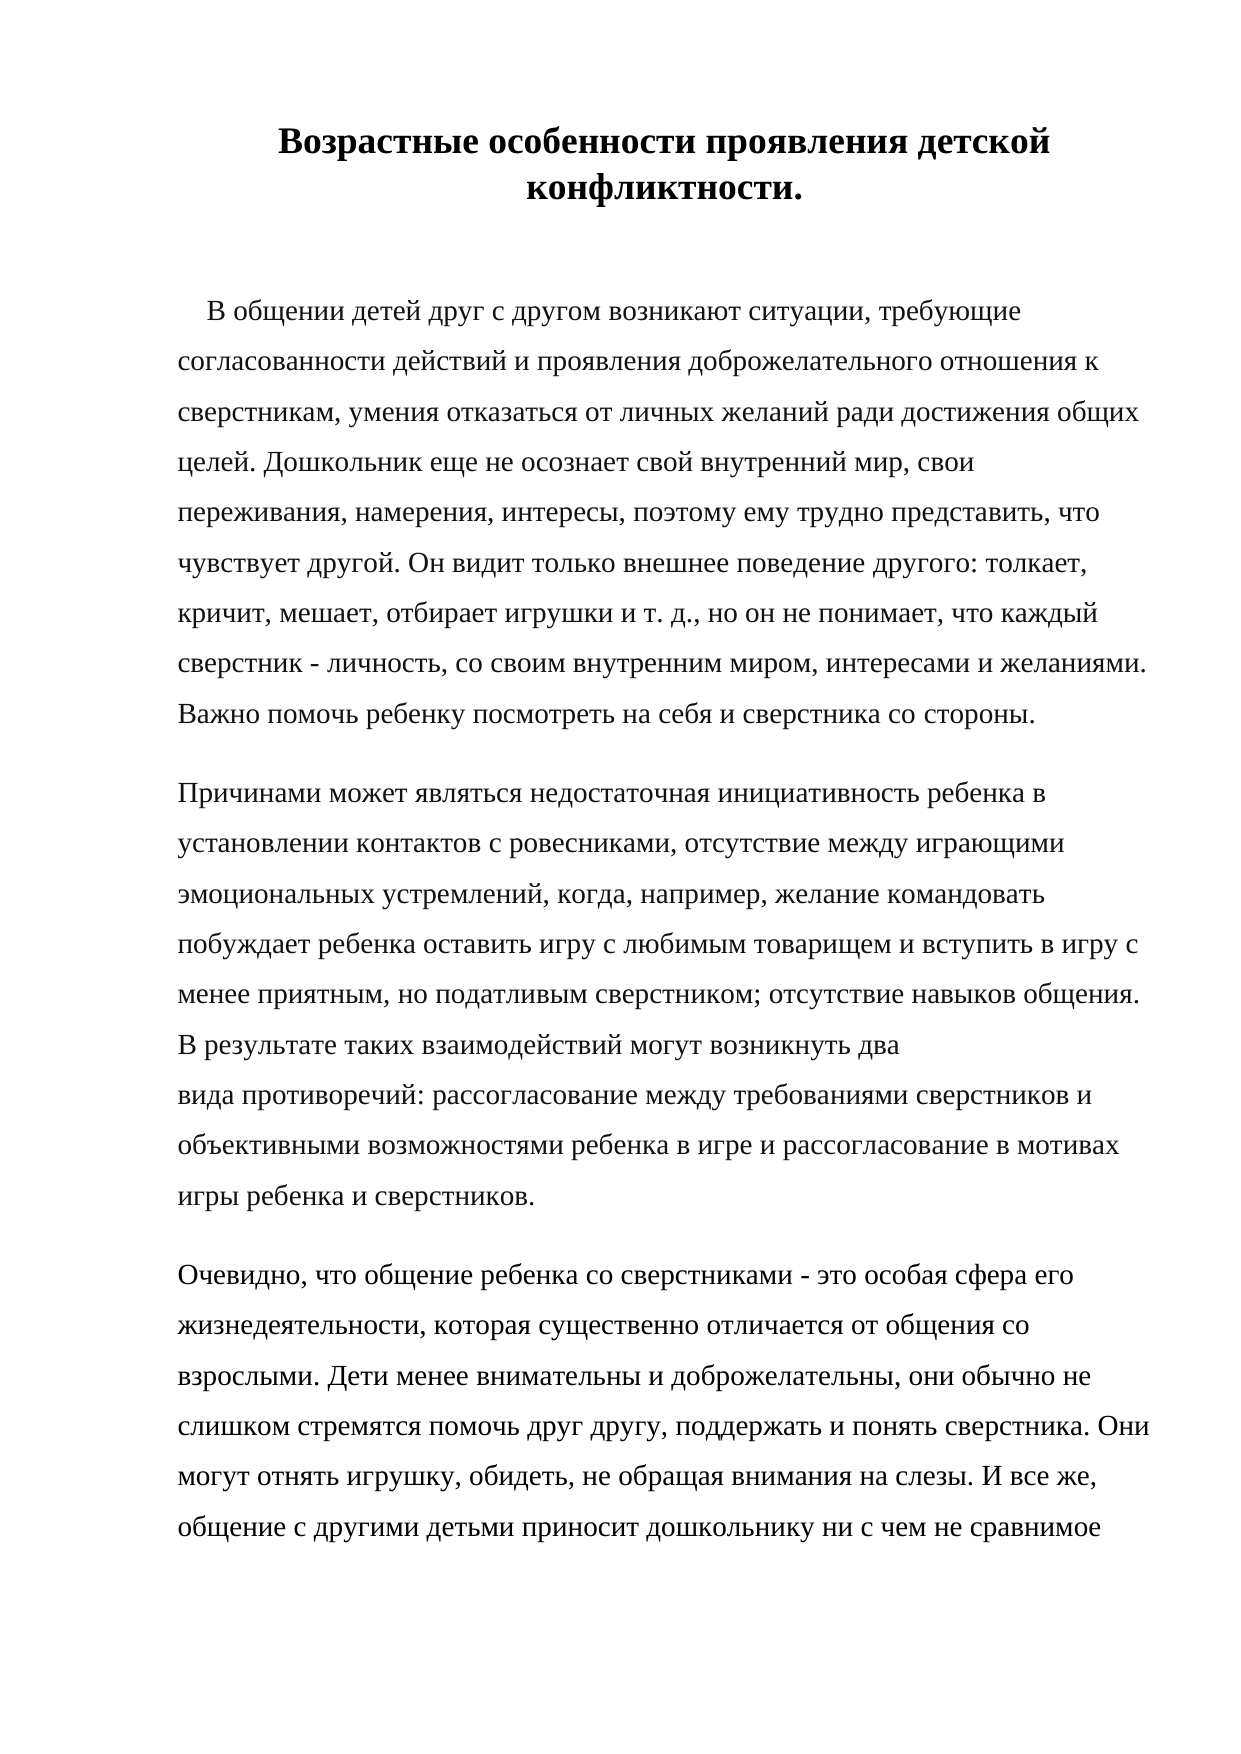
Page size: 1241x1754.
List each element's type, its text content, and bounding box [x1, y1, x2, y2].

text В общении детей друг с другом возникают ситуации, требующие согласованности действий и проявления доброжелательного отношения к сверстникам, умения отказаться от личных желаний ради достижения общих целей. Дошкольник еще не осознает свой внутренний мир, свои переживания, намерения, интересы, поэтому ему трудно представить, что чувствует другой. Он видит только внешнее поведение другого: толкает, кричит, мешает, отбирает игрушки и т. д., но он не понимает, что каждый сверстник - личность, со своим внутренним миром, интересами и желаниями. Важно помочь ребенку посмотреть на себя и сверстника со стороны. [177, 293, 1152, 729]
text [177, 1257, 1152, 1542]
text Причинами может являться недостаточная инициативность ребенка в установлении контактов с ровесниками, отсутствие между играющими эмоциональных устремлений, когда, например, желание командовать побуждает ребенка оставить игру с любимым товарищем и вступить в игру с менее приятным, но податливым сверстником; отсутствие навыков общения. В результате таких взаимодействий могут возникнуть два вида противоречий: рассогласование между требованиями сверстников и объективными возможностями ребенка в игре и рассогласование в мотивах игры ребенка и сверстников. [177, 775, 1152, 1211]
text Возрастные особенности проявления детской конфликтности. [177, 118, 1152, 208]
